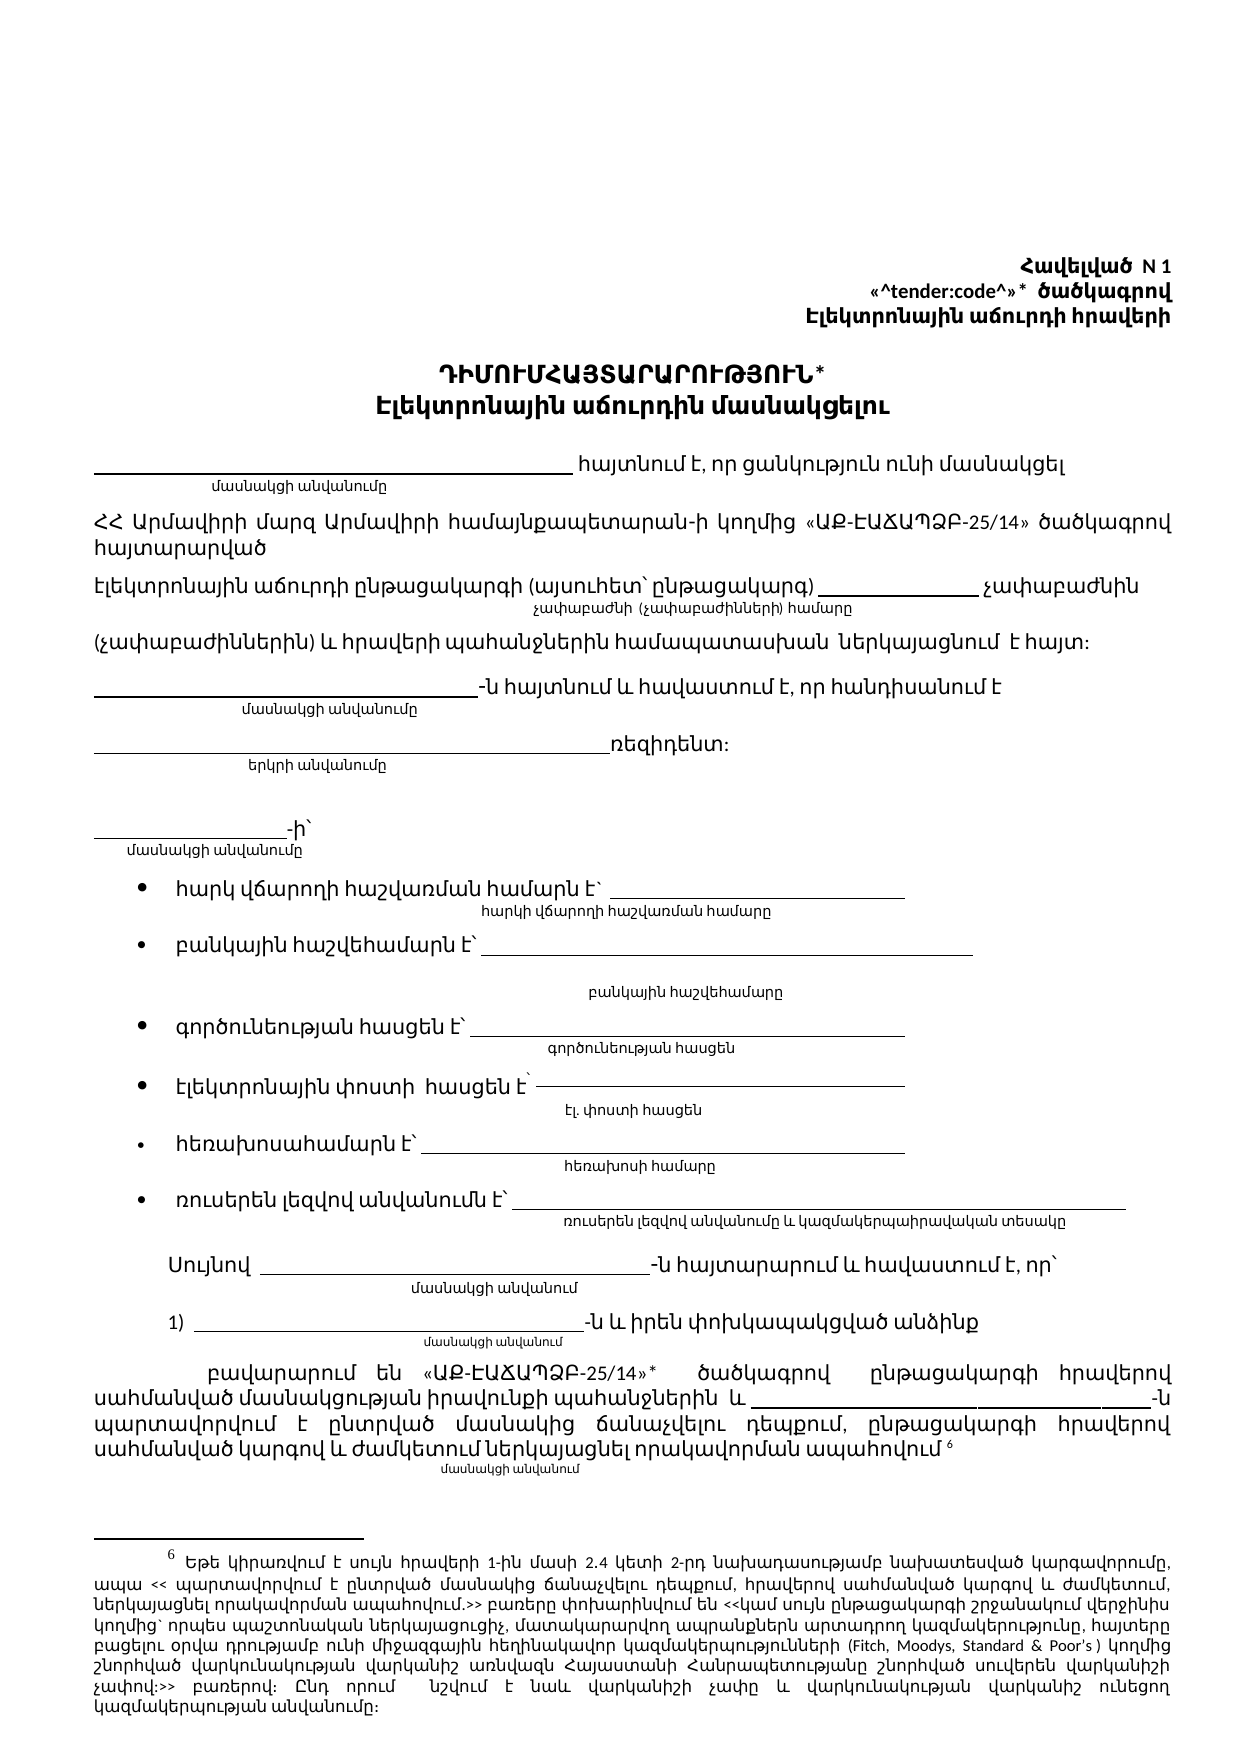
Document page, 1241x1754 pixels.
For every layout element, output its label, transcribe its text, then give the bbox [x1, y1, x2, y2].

subtitle Էլեկտրոնային աճուրդին մասնակցելու [94, 390, 1171, 421]
text Էլեկտրոնային աճուրդի հրավերի [94, 304, 1171, 329]
text -ի՝ [94, 816, 1171, 841]
text երկրի անվանումը [94, 756, 1171, 787]
text գործունեության հասցեն [94, 1040, 1171, 1070]
text հեռախոսի համարը [462, 1157, 1171, 1187]
text մասնակցի անվանում [94, 1462, 1171, 1487]
text 1) -ն և իրեն փոխկապակցված անձինք [94, 1309, 1171, 1335]
text Սույնով -ն հայտարարում և հավաստում է, որ՝ [94, 1248, 1171, 1279]
text ԴԻՄՈՒՄՀԱՅՏԱՐԱՐՈՒԹՅՈՒՆ* [94, 360, 1171, 390]
list գործունեության հասցեն է՝ [138, 1014, 1171, 1040]
text էլ. փոստի հասցեն [94, 1101, 1171, 1131]
text հայտնում է, որ ցանկություն ունի մասնակցել [94, 451, 1171, 477]
text Հավելված N 1 [94, 253, 1171, 278]
text էլեկտրոնային աճուրդի ընթացակարգի (այսուհետ՝ ընթացակարգ) չափաբաժնին [94, 573, 1171, 599]
text բավարարում են «ԱՔ-ԷԱՃԱՊՁԲ-25/14»* ծածկագրով ընթացակարգի հրավերով սահմանված մասնակցության իրավունքի պահանջներին և -ն պարտավորվում է ընտրված մասնակից ճանաչվելու դեպքում, ընթացակարգի հրավերով սահմանված կարգով և ժամկետում ներկայացնել որակավորման ապահովում [94, 1360, 1171, 1462]
text (չափաբաժիններին) և հրավերի պահանջներին համապատասխան ներկայացնում է հայտ: [94, 629, 1171, 655]
text մասնակցի անվանումը [94, 701, 1171, 731]
list բանկային հաշվեհամարն է՝ [138, 933, 1171, 983]
list հեռախոսահամարն է՝ [138, 1131, 1171, 1157]
text չափաբաժնի (չափաբաժինների) համարը [94, 599, 1171, 629]
text մասնակցի անվանումը [94, 477, 1171, 507]
text «^tender:code^»* ծածկագրով [94, 278, 1171, 304]
text ՀՀ Արմավիրի մարզ Արմավիրի համայնքապետարան-ի կողմից «ԱՔ-ԷԱՃԱՊՁԲ-25/14» ծածկագրով հայտարարված [94, 507, 1171, 561]
text ռեզիդենտ: [94, 731, 1171, 756]
text ռուսերեն լեզվով անվանումը և կազմակերպաիրավական տեսակը [94, 1213, 1171, 1243]
text բանկային հաշվեհամարը [94, 983, 1171, 1014]
list հարկ վճարողի հաշվառման համարն է` [138, 872, 1171, 902]
text հարկի վճարողի հաշվառման համարը [94, 902, 1171, 933]
text մասնակցի անվանում [94, 1335, 1171, 1360]
text մասնակցի անվանում [94, 1279, 1171, 1309]
list էլեկտրոնային փոստի հասցեն է՝ [138, 1070, 1171, 1101]
text -ն հայտնում և հավաստում է, որ հանդիսանում է [94, 670, 1171, 701]
list ռուսերեն լեզվով անվանումն է՝ [138, 1187, 1171, 1213]
text մասնակցի անվանումը [94, 841, 1171, 872]
